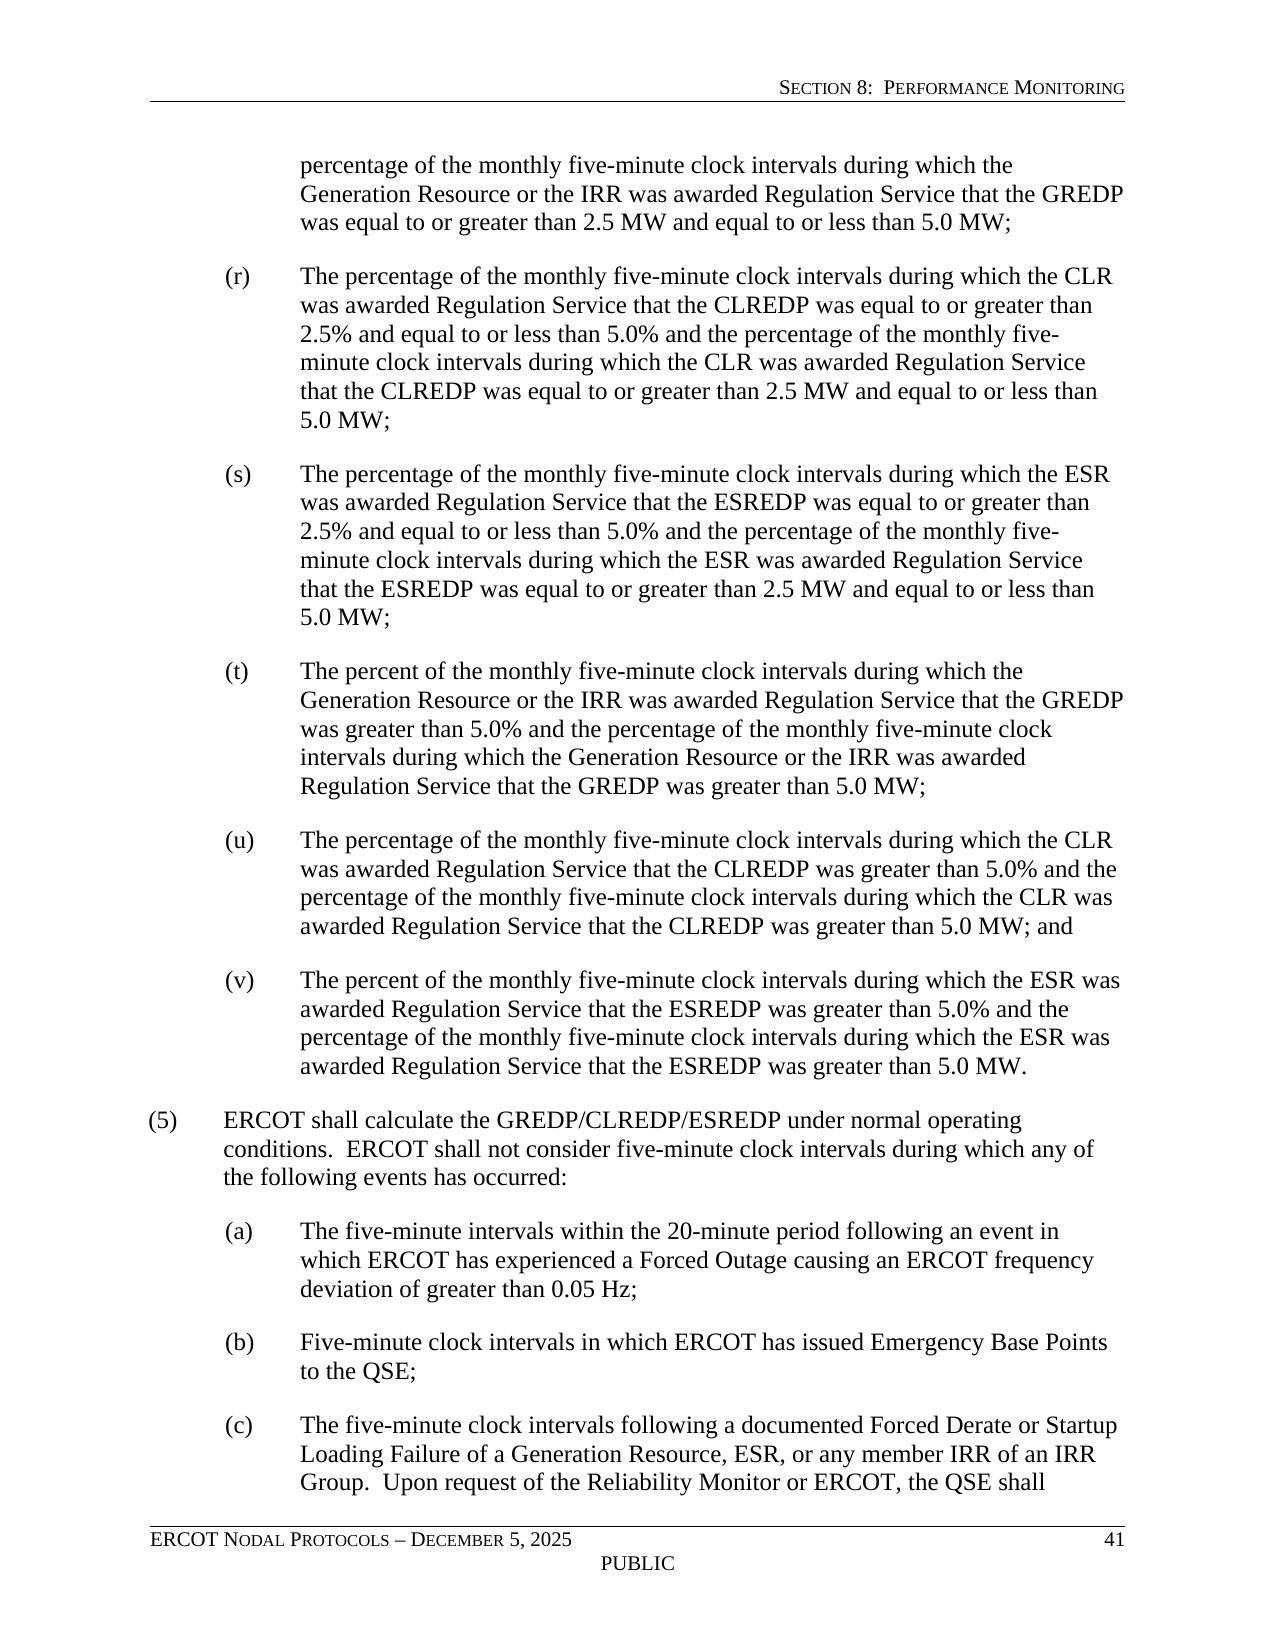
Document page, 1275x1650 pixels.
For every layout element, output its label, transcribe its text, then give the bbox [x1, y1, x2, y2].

text (5) ERCOT shall calculate the GREDP/CLREDP/ESREDP under normal operating conditions. ERCOT shall not consider five-minute clock intervals during which any of the following events has occurred: [148, 1105, 1125, 1191]
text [225, 1410, 1125, 1496]
text (b) Five-minute clock intervals in which ERCOT has issued Emergency Base Points to the QSE; [225, 1327, 1125, 1385]
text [225, 150, 1125, 236]
text (u) The percentage of the monthly five-minute clock intervals during which the CLR was awarded Regulation Service that the CLREDP was greater than 5.0% and the percentage of the monthly five-minute clock intervals during which the CLR was awarded Regulation Service that the CLREDP was greater than 5.0 MW; and [225, 825, 1125, 940]
text (v) The percent of the monthly five-minute clock intervals during which the ESR was awarded Regulation Service that the ESREDP was greater than 5.0% and the percentage of the monthly five-minute clock intervals during which the ESR was awarded Regulation Service that the ESREDP was greater than 5.0 MW. [225, 965, 1125, 1080]
text (a) The five-minute intervals within the 20-minute period following an event in which ERCOT has experienced a Forced Outage causing an ERCOT frequency deviation of greater than 0.05 Hz; [225, 1216, 1125, 1302]
text (t) The percent of the monthly five-minute clock intervals during which the Generation Resource or the IRR was awarded Regulation Service that the GREDP was greater than 5.0% and the percentage of the monthly five-minute clock intervals during which the Generation Resource or the IRR was awarded Regulation Service that the GREDP was greater than 5.0 MW; [225, 656, 1125, 800]
text (s) The percentage of the monthly five-minute clock intervals during which the ESR was awarded Regulation Service that the ESREDP was equal to or greater than 2.5% and equal to or less than 5.0% and the percentage of the monthly five-minute clock intervals during which the ESR was awarded Regulation Service that the ESREDP was equal to or greater than 2.5 MW and equal to or less than 5.0 MW; [225, 459, 1125, 631]
text (r) The percentage of the monthly five-minute clock intervals during which the CLR was awarded Regulation Service that the CLREDP was equal to or greater than 2.5% and equal to or less than 5.0% and the percentage of the monthly five-minute clock intervals during which the CLR was awarded Regulation Service that the CLREDP was equal to or greater than 2.5 MW and equal to or less than 5.0 MW; [225, 261, 1125, 434]
